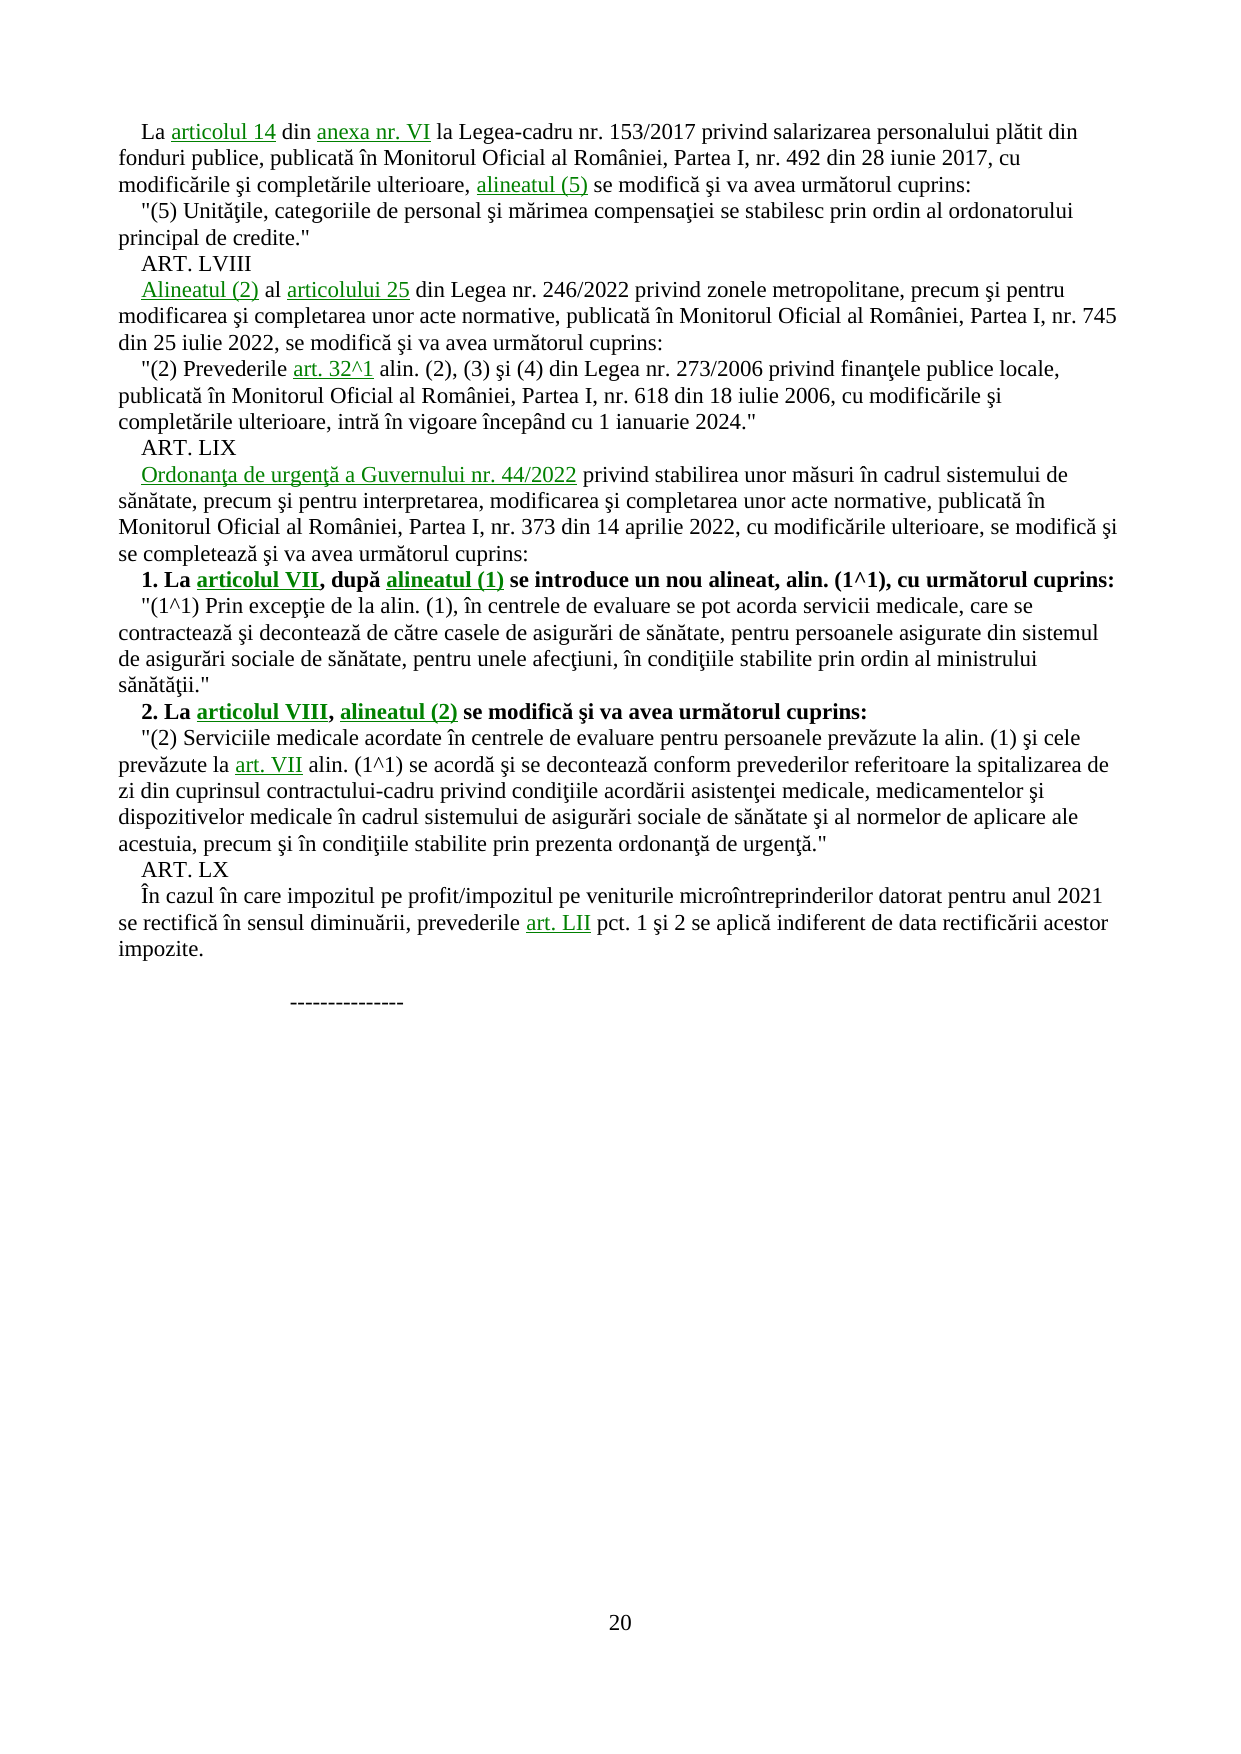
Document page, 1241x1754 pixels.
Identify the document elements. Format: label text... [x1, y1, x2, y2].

text Alineatul (2) al articolului 25 din Legea nr. 246/2022 privind zonele metropolitane, precum şi pentru modificarea şi completarea unor acte normative, publicată în Monitorul Oficial al României, Partea I, nr. 745 din 25 iulie 2022, se modifică şi va avea următorul cuprins: [118, 276, 1122, 355]
text În cazul în care impozitul pe profit/impozitul pe veniturile microîntreprinderilor datorat pentru anul 2021 se rectifică în sensul diminuării, prevederile art. LII pct. 1 şi 2 se aplică indiferent de data rectificării acestor impozite. [118, 882, 1122, 961]
text "(2) Serviciile medicale acordate în centrele de evaluare pentru persoanele prevăzute la alin. (1) şi cele prevăzute la art. VII alin. (1^1) se acordă şi se decontează conform prevederilor referitoare la spitalizarea de zi din cuprinsul contractului-cadru privind condiţiile acordării asistenţei medicale, medicamentelor şi dispozitivelor medicale în cadrul sistemului de asigurări sociale de sănătate şi al normelor de aplicare ale acestuia, precum şi în condiţiile stabilite prin prezenta ordonanţă de urgenţă." [118, 724, 1122, 856]
text "(1^1) Prin excepţie de la alin. (1), în centrele de evaluare se pot acorda servicii medicale, care se contractează şi decontează de către casele de asigurări de sănătate, pentru persoanele asigurate din sistemul de asigurări sociale de sănătate, pentru unele afecţiuni, în condiţiile stabilite prin ordin al ministrului sănătăţii." [118, 592, 1122, 698]
text --------------- [118, 988, 1122, 1014]
text 1. La articolul VII, după alineatul (1) se introduce un nou alineat, alin. (1^1), cu următorul cuprins: [118, 566, 1122, 592]
text 2. La articolul VIII, alineatul (2) se modifică şi va avea următorul cuprins: [118, 698, 1122, 724]
text ART. LVIII [118, 250, 1122, 276]
text ART. LIX [118, 434, 1122, 461]
text Ordonanţa de urgenţă a Guvernului nr. 44/2022 privind stabilirea unor măsuri în cadrul sistemului de sănătate, precum şi pentru interpretarea, modificarea şi completarea unor acte normative, publicată în Monitorul Oficial al României, Partea I, nr. 373 din 14 aprilie 2022, cu modificările ulterioare, se modifică şi se completează şi va avea următorul cuprins: [118, 461, 1122, 566]
text "(2) Prevederile art. 32^1 alin. (2), (3) şi (4) din Legea nr. 273/2006 privind finanţele publice locale, publicată în Monitorul Oficial al României, Partea I, nr. 618 din 18 iulie 2006, cu modificările şi completările ulterioare, intră în vigoare începând cu 1 ianuarie 2024." [118, 355, 1122, 434]
text "(5) Unităţile, categoriile de personal şi mărimea compensaţiei se stabilesc prin ordin al ordonatorului principal de credite." [118, 197, 1122, 250]
text ART. LX [118, 856, 1122, 882]
text La articolul 14 din anexa nr. VI la Legea-cadru nr. 153/2017 privind salarizarea personalului plătit din fonduri publice, publicată în Monitorul Oficial al României, Partea I, nr. 492 din 28 iunie 2017, cu modificările şi completările ulterioare, alineatul (5) se modifică şi va avea următorul cuprins: [118, 118, 1122, 197]
